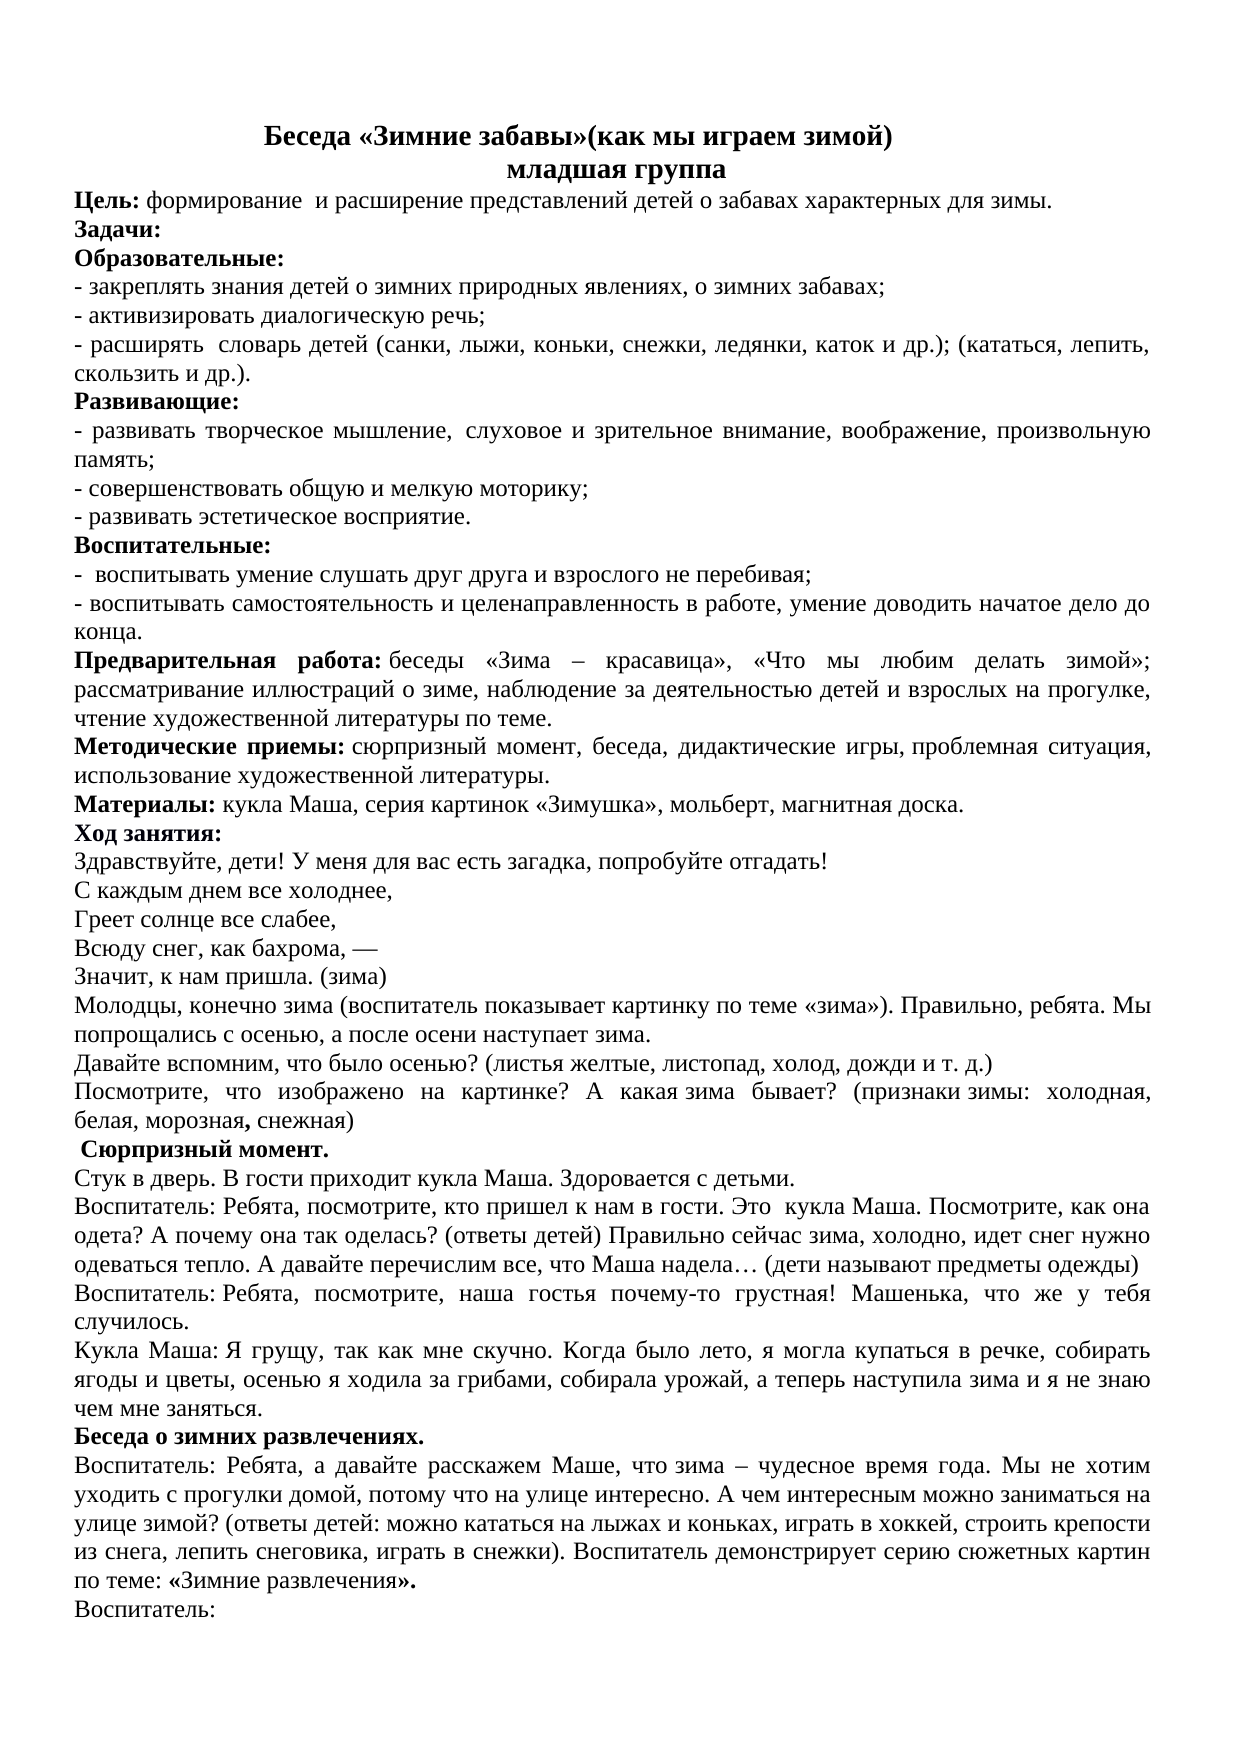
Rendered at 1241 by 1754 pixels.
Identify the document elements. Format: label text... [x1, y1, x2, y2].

text Здравствуйте, дети! У меня для вас есть загадка, попробуйте отгадать! [74, 846, 1152, 875]
text Задачи: [74, 214, 1152, 243]
text Давайте вспомним, что было осенью? (листья желтые, листопад, холод, дожди и т. д.) [74, 1048, 1152, 1076]
text Молодцы, конечно зима (воспитатель показывает картинку по теме «зима»). Правильно, ребята. Мы попрощались с осенью, а после осени наступает зима. [74, 990, 1152, 1048]
text - расширять словарь детей (санки, лыжи, коньки, снежки, ледянки, каток и др.); (кататься, лепить, скользить и др.). [74, 329, 1152, 386]
text Беседа «Зимние забавы»(как мы играем зимой) [74, 118, 1152, 152]
text - воспитывать умение слушать друг друга и взрослого не перебивая; [74, 559, 1152, 588]
text младшая группа [74, 152, 1152, 185]
text Всюду снег, как бахрома, — [74, 933, 1152, 961]
text - развивать эстетическое восприятие. [74, 501, 1152, 530]
text Развивающие: [74, 386, 1152, 415]
text - воспитывать самостоятельность и целенаправленность в работе, умение доводить начатое дело до конца. [74, 588, 1152, 645]
text Материалы: кукла Маша, серия картинок «Зимушка», мольберт, магнитная доска. [74, 789, 1152, 818]
text Образовательные: [74, 243, 1152, 271]
text Методические приемы: сюрпризный момент, беседа, дидактические игры, проблемная ситуация, использование художественной литературы. [74, 731, 1152, 789]
text С каждым днем все холоднее, [74, 875, 1152, 904]
text - активизировать диалогическую речь; [74, 300, 1152, 329]
text - закреплять знания детей о зимних природных явлениях, о зимних забавах; [74, 271, 1152, 300]
text Воспитатель: Ребята, посмотрите, кто пришел к нам в гости. Это кукла Маша. Посмотрите, как она одета? А почему она так оделась? (ответы детей) Правильно сейчас зима, холодно, идет снег нужно одеваться тепло. А давайте перечислим все, что Маша надела… (дети называют предметы одежды) [74, 1191, 1152, 1278]
text Цель: формирование и расширение представлений детей о забавах характерных для зимы. [74, 185, 1152, 214]
text Воспитатель: [74, 1594, 1152, 1623]
text Посмотрите, что изображено на картинке? А какая зима бывает? (признаки зимы: холодная, белая, морозная, снежная) [74, 1076, 1152, 1134]
text Предварительная работа: беседы «Зима – красавица», «Что мы любим делать зимой»; рассматривание иллюстраций о зиме, наблюдение за деятельностью детей и взрослых на прогулке, чтение художественной литературы по теме. [74, 645, 1152, 731]
text - развивать творческое мышление, слуховое и зрительное внимание, воображение, произвольную память; [74, 415, 1152, 473]
text - совершенствовать общую и мелкую моторику; [74, 473, 1152, 501]
text Кукла Маша: Я грущу, так как мне скучно. Когда было лето, я могла купаться в речке, собирать ягоды и цветы, осенью я ходила за грибами, собирала урожай, а теперь наступила зима и я не знаю чем мне заняться. [74, 1335, 1152, 1421]
text Значит, к нам пришла. (зима) [74, 961, 1152, 990]
text Воспитатель: Ребята, посмотрите, наша гостья почему-то грустная! Машенька, что же у тебя случилось. [74, 1278, 1152, 1335]
text Греет солнце все слабее, [74, 904, 1152, 933]
text Стук в дверь. В гости приходит кукла Маша. Здоровается с детьми. [74, 1163, 1152, 1191]
text Воспитатель: Ребята, а давайте расскажем Маше, что зима – чудесное время года. Мы не хотим уходить с прогулки домой, потому что на улице интересно. А чем интересным можно заниматься на улице зимой? (ответы детей: можно кататься на лыжах и коньках, играть в хоккей, строить крепости из снега, лепить снеговика, играть в снежки). Воспитатель демонстрирует серию сюжетных картин по теме: «Зимние развлечения». [74, 1450, 1152, 1594]
text Ход занятия: [74, 818, 1152, 846]
text Воспитательные: [74, 530, 1152, 559]
text Беседа о зимних развлечениях. [74, 1421, 1152, 1450]
text Сюрпризный момент. [74, 1134, 1152, 1163]
